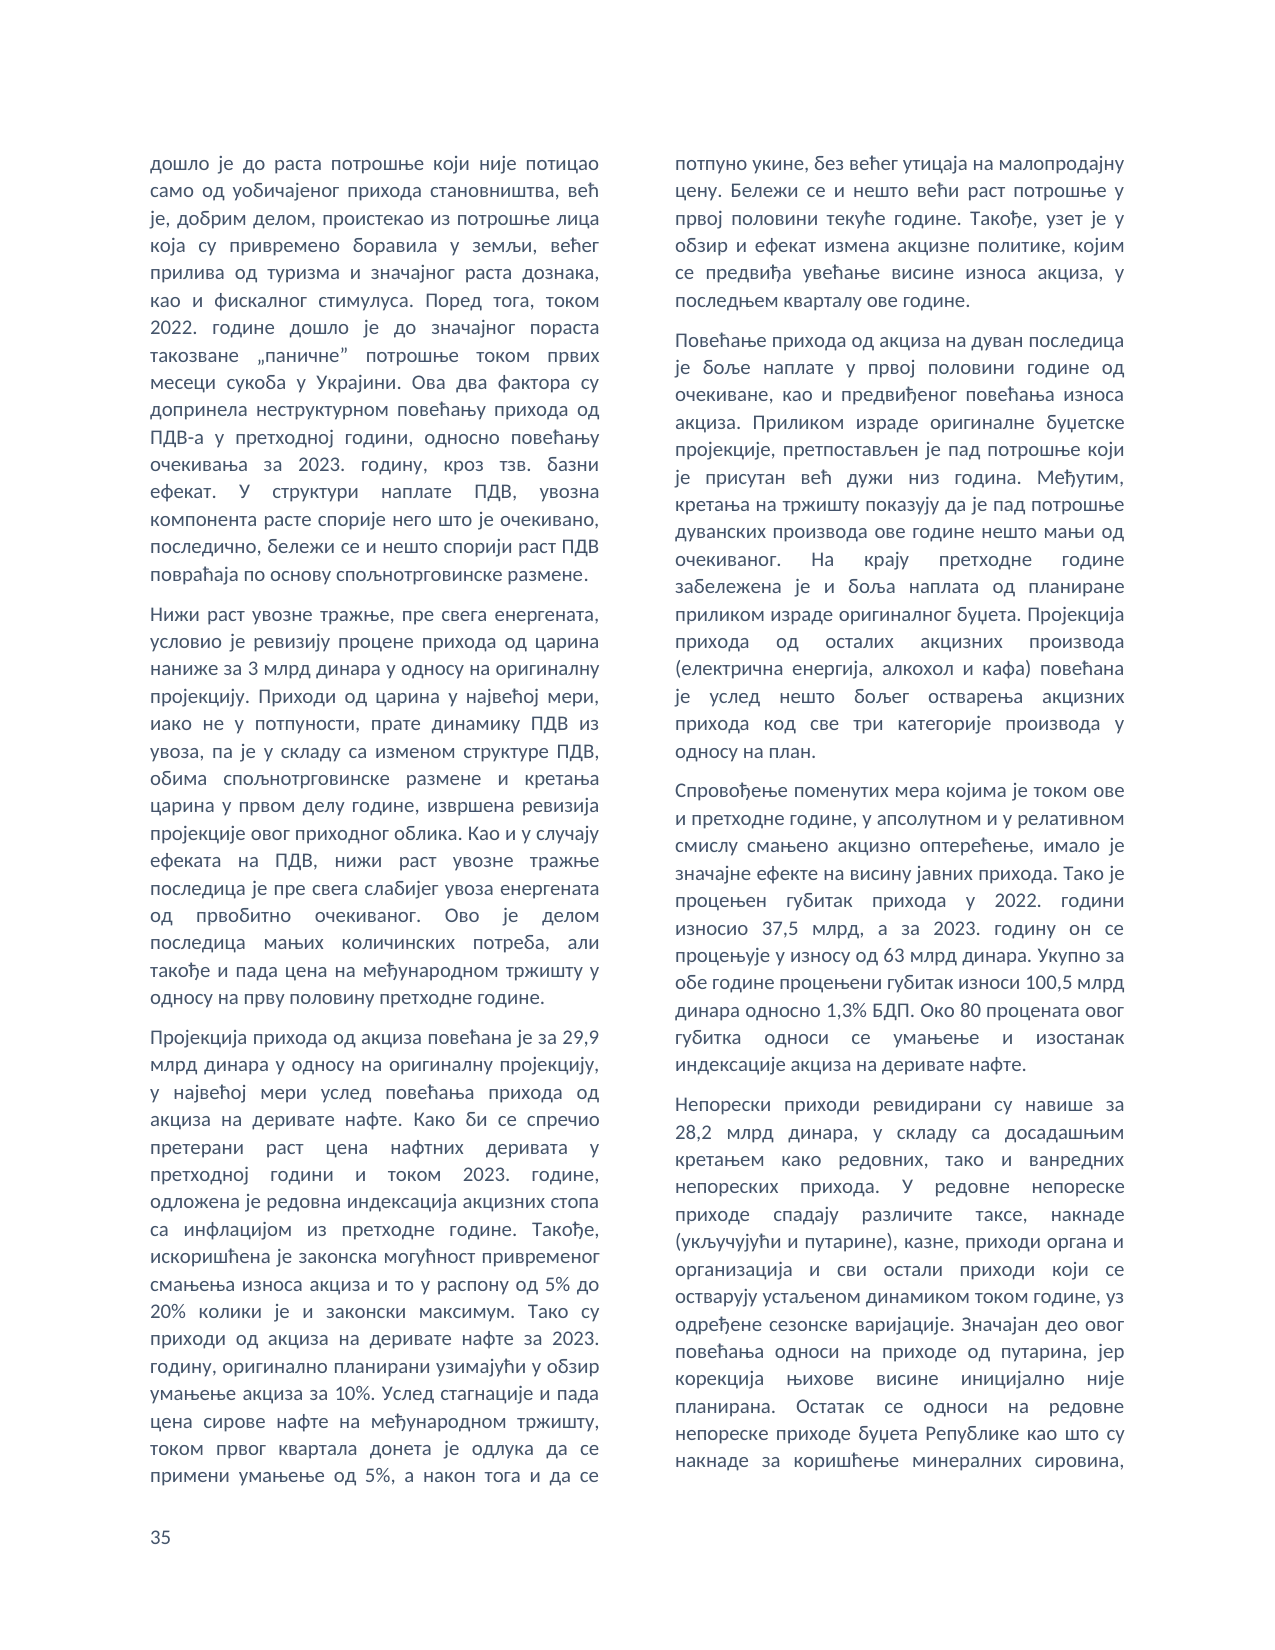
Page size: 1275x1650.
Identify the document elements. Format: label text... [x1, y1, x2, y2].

text Пројекција прихода од акциза повећана је за 29,9 млрд динара у односу на оригиналну пројекцију, у највећој мери услед повећања прихода од акциза на деривате нафте. Како би се спречио претерани раст цена нафтних деривата у претходној години и током 2023. године, одложена је редовна индексација акцизних стопа са инфлацијом из претходне године. Такође, искоришћена је законска могућност привременог смањења износа акциза и то у распону од 5% до 20% колики је и законски максимум. Тако су приходи од акциза на деривате нафте за 2023. годину, оригинално планирани узимајући у обзир умањење акциза за 10%. Услед стагнације и пада цена сирове нафте на међународном тржишту, током првог квартала донета је одлука да се примени умањење од 5%, а након тога и да се потпуно укине, без већег утицаја на малопродајну цену. Бележи се и нешто већи раст потрошње у првој половини текуће године. Такође, узет је у обзир и ефекат измена акцизне политике, којим се предвиђа увећање висине износа акциза, у последњем кварталу ове године. [150, 1024, 600, 1488]
text Повећање прихода од акциза на дуван последица је боље наплате у првој половини године од очекиване, као и предвиђеног повећања износа акциза. Приликом израде оригиналне буџетске пројекције, претпостављен је пад потрошње који је присутан већ дужи низ година. Међутим, кретања на тржишту показују да је пад потрошње дуванских производа ове године нешто мањи од очекиваног. На крају претходне године забележена је и боља наплата од планиране приликом израде оригиналног буџета. Пројекција прихода од осталих акцизних производа (електрична енергија, алкохол и кафа) повећана је услед нешто бољег остварења акцизних прихода код све три категорије производа у односу на план. [675, 327, 1125, 763]
text Спровођење поменутих мера којима је током ове и претходне године, у апсолутном и у релативном смислу смањено акцизно оптерећење, имало је значајне ефекте на висину јавних прихода. Тако је процењен губитак прихода у 2022. години износио 37,5 млрд, а за 2023. годину он се процењује у износу од 63 млрд динара. Укупно за обе године процењени губитак износи 100,5 млрд динара односно 1,3% БДП. Око 80 процената овог губитка односи се умањење и изостанак индексације акциза на деривате нафте. [675, 778, 1125, 1077]
text Нижи раст увозне тражње, пре свега енергената, условио је ревизију процене прихода од царина наниже за 3 млрд динара у односу на оригиналну пројекцију. Приходи од царина у највећој мери, иако не у потпуности, прате динамику ПДВ из увоза, па је у складу са изменом структуре ПДВ, обима спољнотрговинске размене и кретања царина у првом делу године, извршена ревизија пројекције овог приходног облика. Као и у случају ефеката на ПДВ, нижи раст увозне тражње последица је пре свега слабијег увоза енергената од првобитно очекиваног. Ово је делом последица мањих количинских потреба, али такође и пада цена на међународном тржишту у односу на прву половину претходне године. [150, 601, 600, 1010]
text Пројекција прихода од акциза повећана је за 29,9 млрд динара у односу на оригиналну пројекцију, у највећој мери услед повећања прихода од акциза на деривате нафте. Како би се спречио претерани раст цена нафтних деривата у претходној години и током 2023. године, одложена је редовна индексација акцизних стопа са инфлацијом из претходне године. Такође, искоришћена је законска могућност привременог смањења износа акциза и то у распону од 5% до 20% колики је и законски максимум. Тако су приходи од акциза на деривате нафте за 2023. годину, оригинално планирани узимајући у обзир умањење акциза за 10%. Услед стагнације и пада цена сирове нафте на међународном тржишту, током првог квартала донета је одлука да се примени умањење од 5%, а након тога и да се потпуно укине, без већег утицаја на малопродајну цену. Бележи се и нешто већи раст потрошње у првој половини текуће године. Такође, узет је у обзир и ефекат измена акцизне политике, којим се предвиђа увећање висине износа акциза, у последњем кварталу ове године. [675, 150, 1125, 312]
